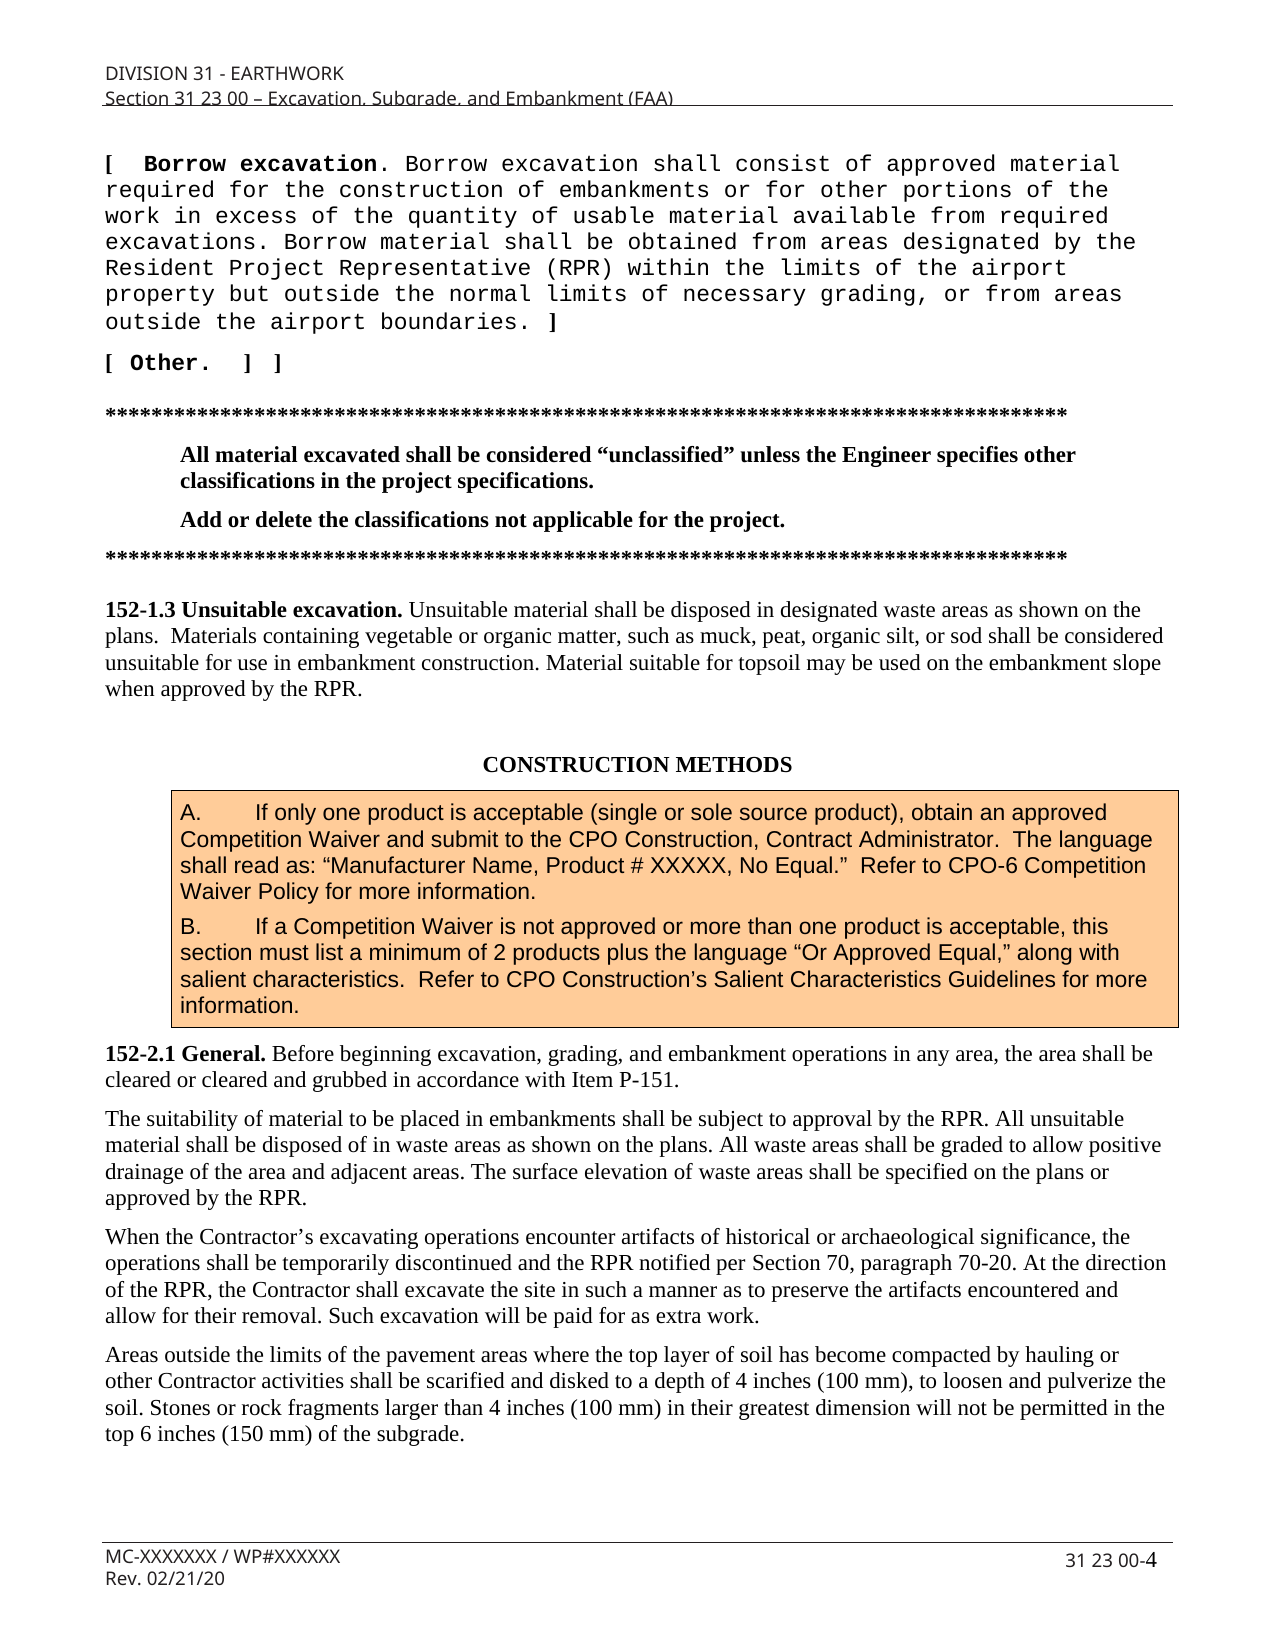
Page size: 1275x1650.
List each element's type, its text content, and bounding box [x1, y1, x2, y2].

text All material excavated shall be considered “unclassified” unless the Engineer specifies other classifications in the project specifications. [180, 441, 1095, 493]
text ************************************************************************************ [105, 402, 1170, 428]
text [ Other. ] ] [105, 349, 1170, 377]
text 152-1.3 Unsuitable excavation. Unsuitable material shall be disposed in designated waste areas as shown on the plans. Materials containing vegetable or organic matter, such as muck, peat, organic silt, or sod shall be considered unsuitable for use in embankment construction. Material suitable for topsoil may be used on the embankment slope when approved by the RPR. [105, 596, 1170, 702]
text The suitability of material to be placed in embankments shall be subject to approval by the RPR. All unsuitable material shall be disposed of in waste areas as shown on the plans. All waste areas shall be graded to allow positive drainage of the area and adjacent areas. The surface elevation of waste areas shall be specified on the plans or approved by the RPR. [105, 1105, 1170, 1210]
text Add or delete the classifications not applicable for the project. [180, 506, 1095, 532]
text CONSTRUCTION METHODS [105, 752, 1170, 778]
text Areas outside the limits of the pavement areas where the top layer of soil has become compacted by hauling or other Contractor activities shall be scarified and disked to a depth of 4 inches (100 mm), to loosen and pulverize the soil. Stones or rock fragments larger than 4 inches (100 mm) in their greatest dimension will not be permitted in the top 6 inches (150 mm) of the subgrade. [105, 1341, 1170, 1446]
text B. If a Competition Waiver is not approved or more than one product is acceptable, this section must list a minimum of 2 products plus the language “Or Approved Equal,” along with salient characteristics. Refer to CPO Construction’s Salient Characteristics Guidelines for more information. [172, 904, 1178, 1027]
text When the Contractor’s excavating operations encounter artifacts of historical or archaeological significance, the operations shall be temporarily discontinued and the RPR notified per Section 70, paragraph 70-20. At the direction of the RPR, the Contractor shall excavate the site in such a manner as to preserve the artifacts encountered and allow for their removal. Such excavation will be paid for as extra work. [105, 1223, 1170, 1328]
text ************************************************************************************ [105, 545, 1170, 571]
text 152-2.1 General. Before beginning excavation, grading, and embankment operations in any area, the area shall be cleared or cleared and grubbed in accordance with Item P-151. [105, 1040, 1170, 1092]
text A. If only one product is acceptable (single or sole source product), obtain an approved Competition Waiver and submit to the CPO Construction, Contract Administrator. The language shall read as: “Manufacturer Name, Product # XXXXX, No Equal.” Refer to CPO-6 Competition Waiver Policy for more information. [172, 791, 1178, 904]
text [ Borrow excavation. Borrow excavation shall consist of approved material required for the construction of embankments or for other portions of the work in excess of the quantity of usable material available from required excavations. Borrow material shall be obtained from areas designated by the Resident Project Representative (RPR) within the limits of the airport property but outside the normal limits of necessary grading, or from areas outside the airport boundaries. ] [105, 150, 1170, 336]
